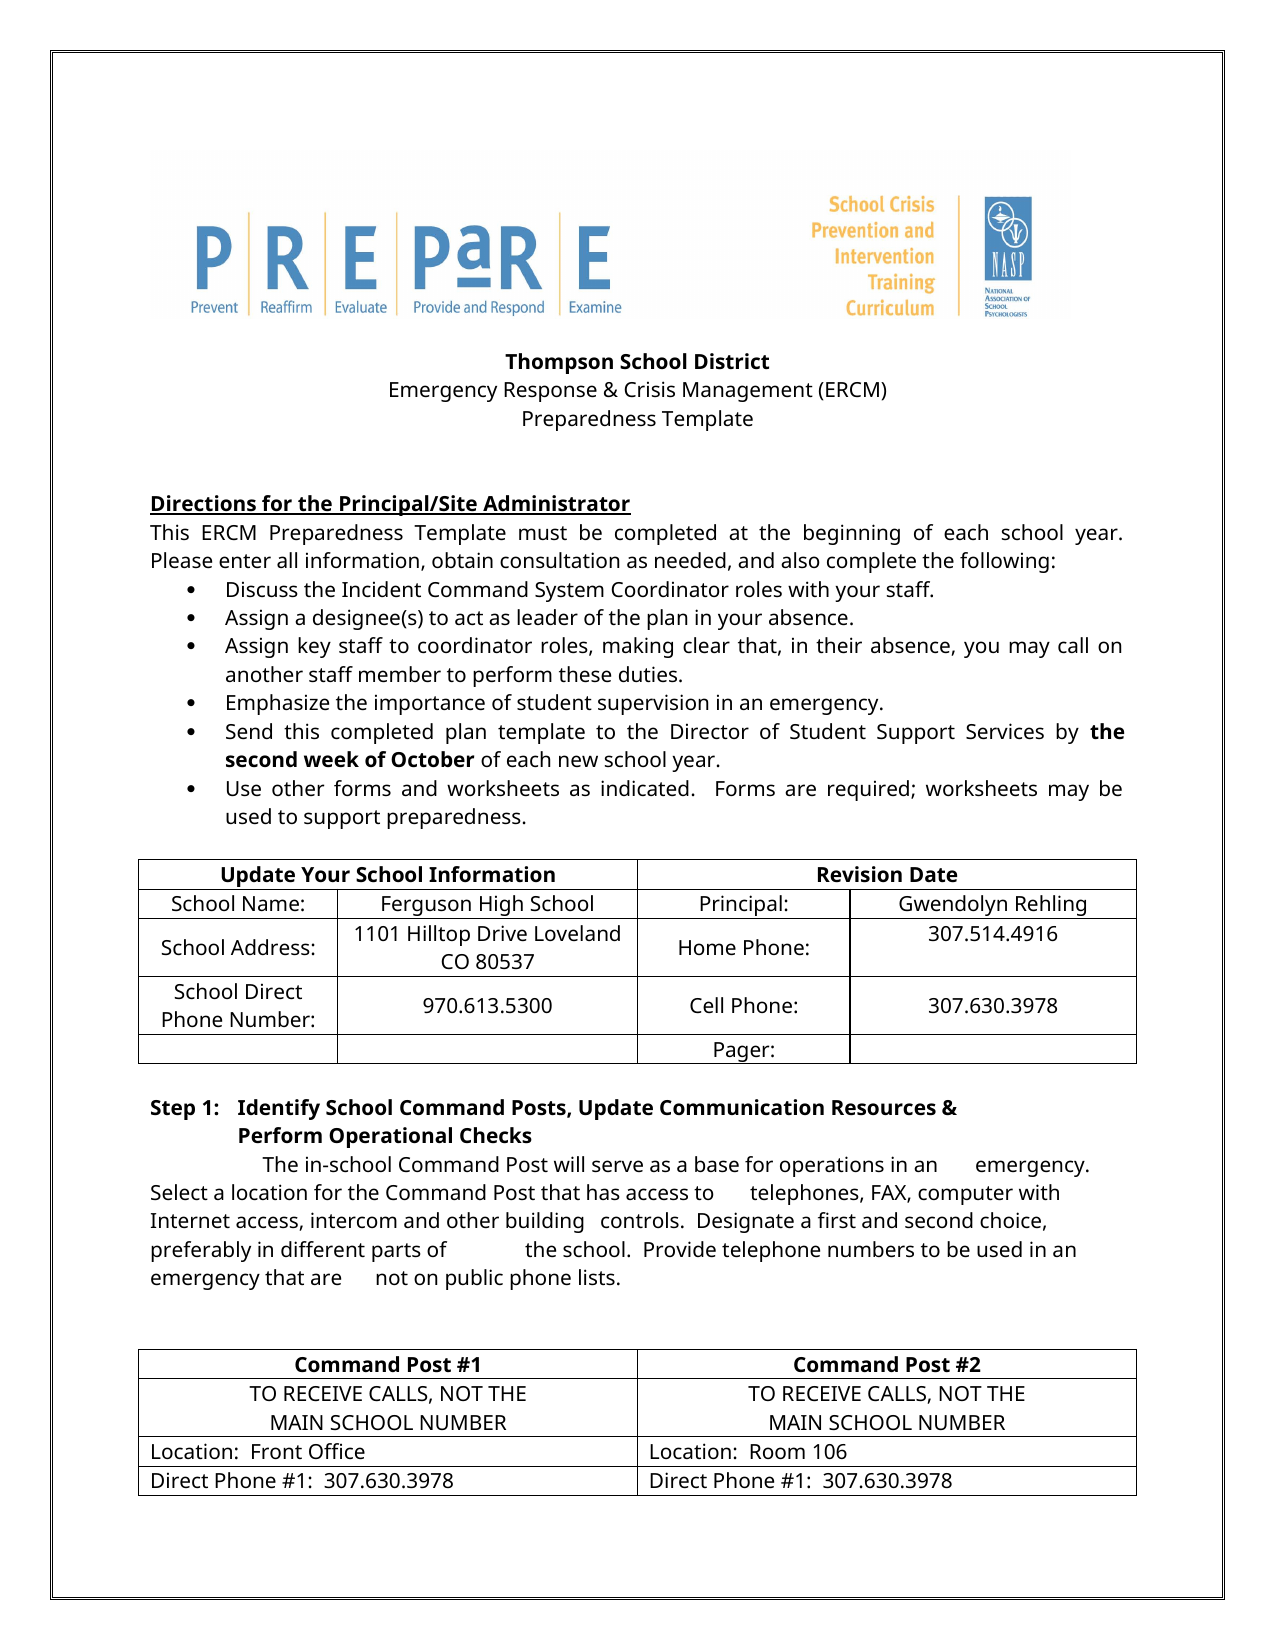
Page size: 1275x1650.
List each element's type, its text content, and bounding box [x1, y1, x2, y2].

list Send this completed plan template to the Director of Student Support Services by the second week of October of each new school year. [187, 717, 1125, 774]
table_cell TO RECEIVE CALLS, NOT THE MAIN SCHOOL NUMBER [139, 1379, 637, 1436]
table_header Revision Date [638, 860, 1136, 888]
text The in-school Command Post will serve as a base for operations in an emergency. Select a location for the Command Post that has access to telephones, FAX, computer with Internet access, intercom and other building controls. Designate a first and second choice, preferably in different parts of the school. Provide telephone numbers to be used in an emergency that are not on public phone lists. [150, 1150, 1125, 1292]
table_cell School Direct Phone Number: [139, 977, 337, 1034]
list Assign a designee(s) to act as leader of the plan in your absence. [187, 603, 1125, 632]
text Preparedness Template [150, 404, 1125, 432]
text Step 1: Identify School Command Posts, Update Communication Resources & Perform Operational Checks [150, 1093, 1125, 1150]
picture [150, 150, 1072, 319]
table_cell 307.514.4916 [851, 919, 1136, 976]
table_cell [139, 1035, 337, 1063]
table_cell School Name: [139, 890, 337, 918]
table_cell [851, 1035, 1136, 1063]
text This ERCM Preparedness Template must be completed at the beginning of each school year. Please enter all information, obtain consultation as needed, and also complete the following: [150, 518, 1125, 575]
table_cell Home Phone: [638, 919, 849, 976]
table_cell Location: Room 106 [638, 1437, 1136, 1466]
table_cell [338, 1035, 637, 1063]
list Use other forms and worksheets as indicated. Forms are required; worksheets may be used to support preparedness. [187, 774, 1125, 831]
table_cell 307.630.3978 [851, 977, 1136, 1034]
table_cell 970.613.5300 [338, 977, 637, 1034]
list Emphasize the importance of student supervision in an emergency. [187, 688, 1125, 717]
table_cell TO RECEIVE CALLS, NOT THE MAIN SCHOOL NUMBER [638, 1379, 1136, 1436]
table_cell Location: Front Office [139, 1437, 637, 1466]
table_cell 1101 Hilltop Drive Loveland CO 80537 [338, 919, 637, 976]
text Emergency Response & Crisis Management (ERCM) [150, 376, 1125, 404]
table_header Command Post #1 [139, 1350, 637, 1378]
table_cell Direct Phone #1: 307.630.3978 [638, 1467, 1136, 1495]
table_cell Direct Phone #1: 307.630.3978 [139, 1467, 637, 1495]
table_cell Pager: [638, 1035, 849, 1063]
table_cell Cell Phone: [638, 977, 849, 1034]
table_header Command Post #2 [638, 1350, 1136, 1378]
text Directions for the Principal/Site Administrator [150, 489, 1125, 518]
table_cell Ferguson High School [338, 890, 637, 918]
table_cell School Address: [139, 919, 337, 976]
list Discuss the Incident Command System Coordinator roles with your staff. [187, 575, 1125, 603]
table_header Update Your School Information [139, 860, 637, 888]
table_cell Principal: [638, 890, 849, 918]
table_cell Gwendolyn Rehling [851, 890, 1136, 918]
list Assign key staff to coordinator roles, making clear that, in their absence, you may call on another staff member to perform these duties. [187, 632, 1125, 688]
